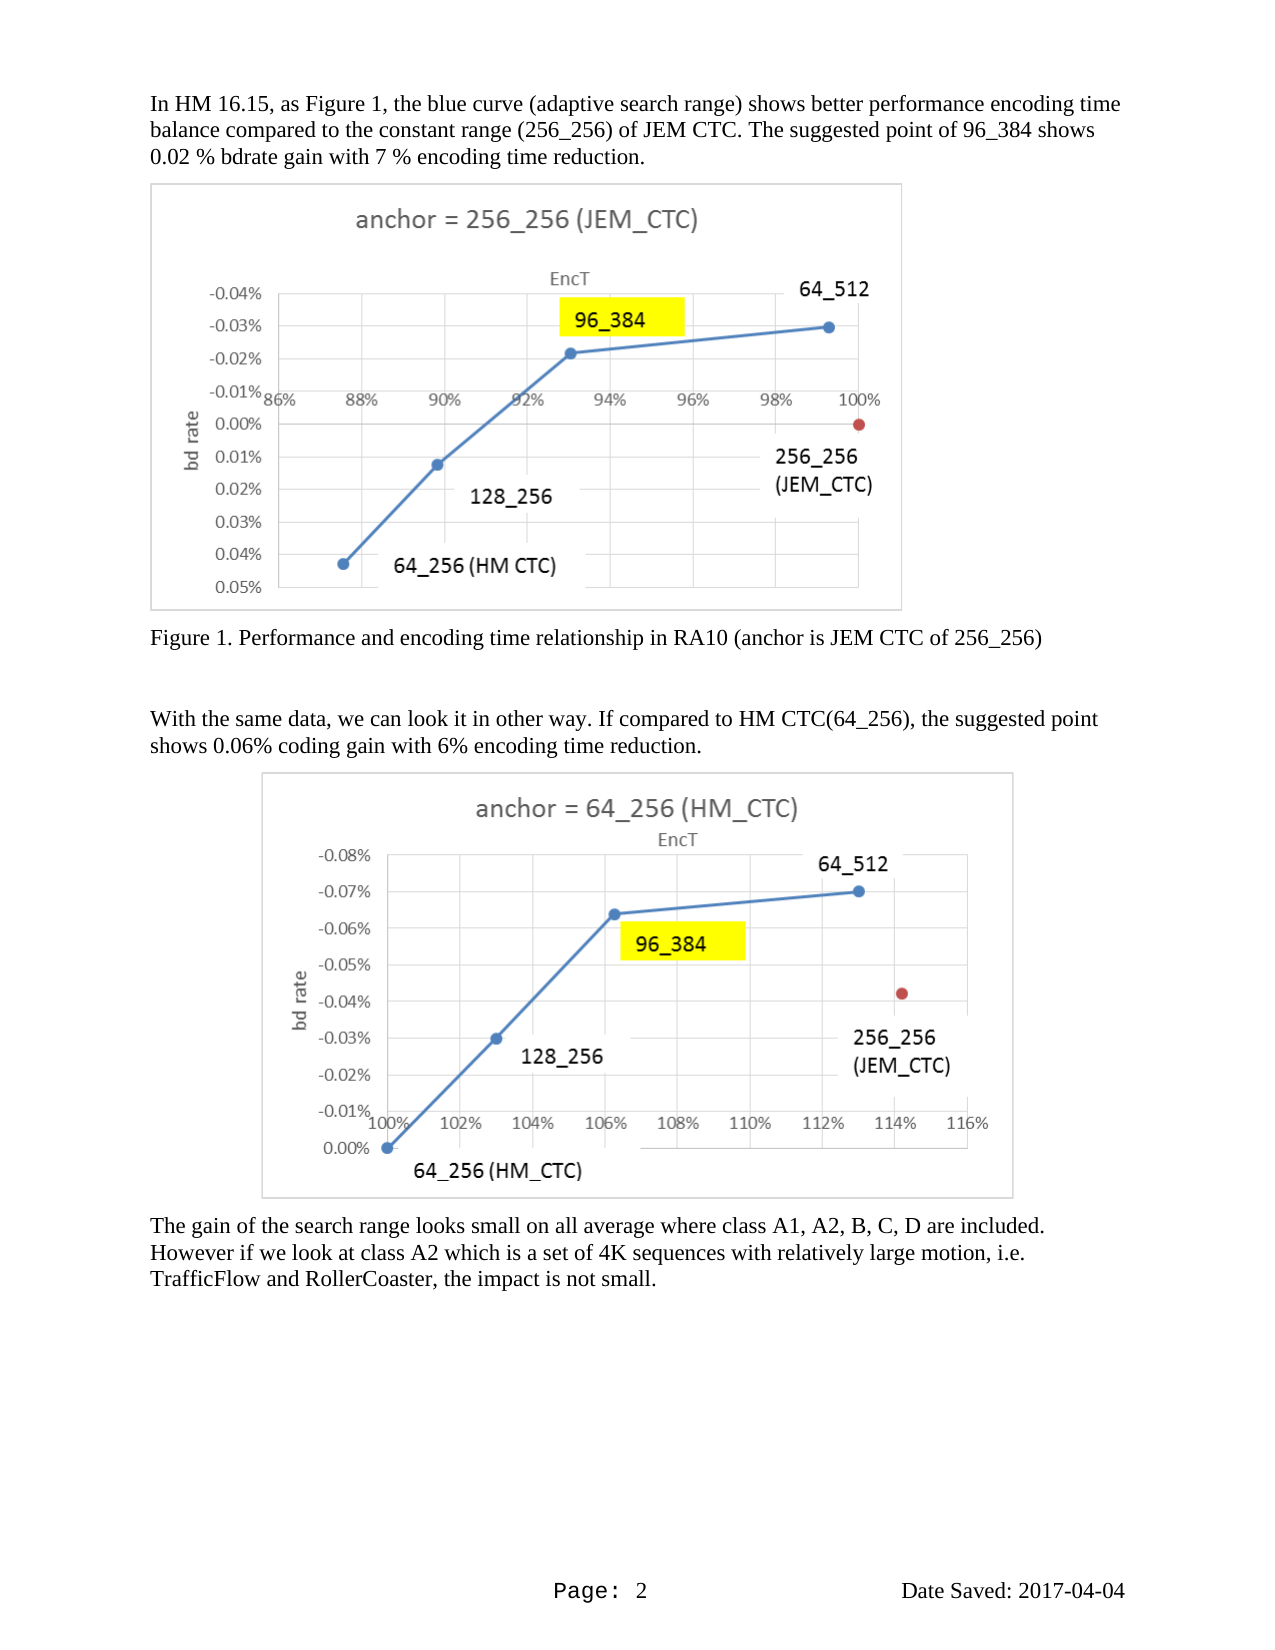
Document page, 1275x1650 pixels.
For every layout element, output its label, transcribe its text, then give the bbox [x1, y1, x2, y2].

text The gain of the search range looks small on all average where class A1, A2, B, C, D are included. However if we look at class A2 which is a set of 4K sequences with relatively large motion, i.e. TrafficFlow and RollerCoaster, the impact is not small. [150, 1213, 1125, 1292]
text Figure 1. Performance and encoding time relationship in RA10 (anchor is JEM CTC of 256_256) [150, 624, 1125, 651]
text In HM 16.15, as Figure 1, the blue curve (adaptive search range) shows better performance encoding time balance compared to the constant range (256_256) of JEM CTC. The suggested point of 96_384 shows 0.02 % bdrate gain with 7 % encoding time reduction. [150, 90, 1125, 169]
picture [150, 183, 903, 611]
picture [261, 772, 1014, 1199]
text With the same data, we can look it in other way. If compared to HM CTC(64_256), the suggested point shows 0.06% coding gain with 6% encoding time reduction. [150, 706, 1125, 758]
